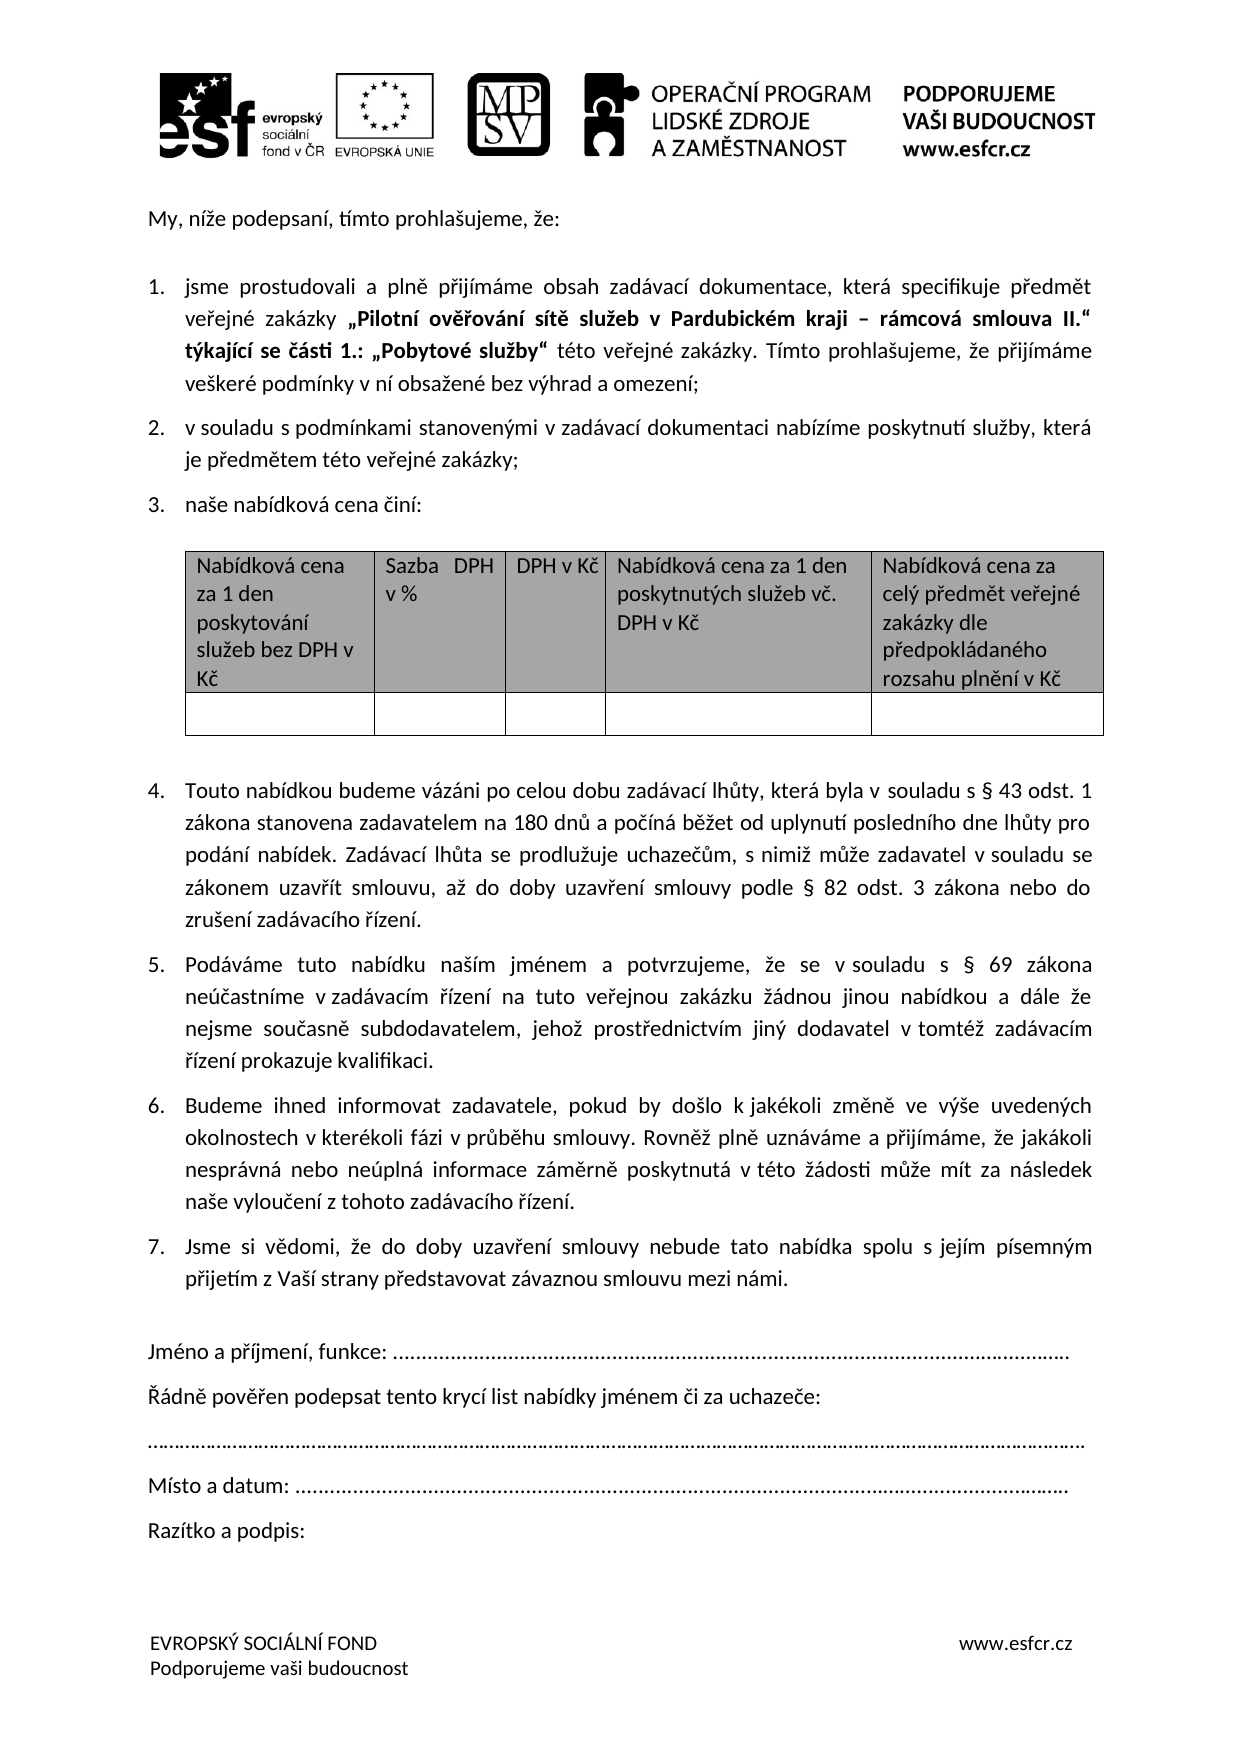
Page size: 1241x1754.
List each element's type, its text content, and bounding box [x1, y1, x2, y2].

text ……………………………………………………………………………………………………………………………………………………………. [148, 1426, 1093, 1454]
table_header DPH v Kč [506, 552, 605, 692]
text Řádně pověřen podepsat tento krycí list nabídky jménem či za uchazeče: [148, 1382, 1093, 1410]
table_header Sazba DPH v % [375, 552, 505, 692]
list Budeme ihned informovat zadavatele, pokud by došlo k jakékoli změně ve výše uvedených okolnostech v kterékoli fázi v průběhu smlouvy. Rovněž plně uznáváme a přijímáme, že jakákoli nesprávná nebo neúplná informace záměrně poskytnutá v této žádosti může mít za následek naše vyloučení z tohoto zadávacího řízení. [148, 1091, 1093, 1216]
list Touto nabídkou budeme vázáni po celou dobu zadávací lhůty, která byla v souladu s § 43 odst. 1 zákona stanovena zadavatelem na 180 dnů a počíná běžet od uplynutí posledního dne lhůty pro podání nabídek. Zadávací lhůta se prodlužuje uchazečům, s nimiž může zadavatel v souladu se zákonem uzavřít smlouvu, až do doby uzavření smlouvy podle § 82 odst. 3 zákona nebo do zrušení zadávacího řízení. [148, 776, 1093, 933]
text My, níže podepsaní, tímto prohlašujeme, že: [148, 204, 1093, 232]
list jsme prostudovali a plně přijímáme obsah zadávací dokumentace, která specifikuje předmět veřejné zakázky „Pilotní ověřování sítě služeb v Pardubickém kraji – rámcová smlouva II.“ týkající se části 1.: „Pobytové služby“ této veřejné zakázky. Tímto prohlašujeme, že přijímáme veškeré podmínky v ní obsažené bez výhrad a omezení; [148, 272, 1093, 397]
table_cell [606, 693, 871, 735]
table_cell [506, 693, 605, 735]
list Jsme si vědomi, že do doby uzavření smlouvy nebude tato nabídka spolu s jejím písemným přijetím z Vaší strany představovat závaznou smlouvu mezi námi. [148, 1232, 1093, 1292]
table_header Nabídková cena za 1 den poskytování služeb bez DPH v Kč [186, 552, 374, 692]
text Jméno a příjmení, funkce: ......................................................................................................…........….. [148, 1337, 1093, 1365]
table_cell [872, 693, 1103, 735]
list Podáváme tuto nabídku naším jménem a potvrzujeme, že se v souladu s § 69 zákona neúčastníme v zadávacím řízení na tuto veřejnou zakázku žádnou jinou nabídkou a dále že nejsme současně subdodavatelem, jehož prostřednictvím jiný dodavatel v tomtéž zadávacím řízení prokazuje kvalifikaci. [148, 950, 1093, 1074]
text Místo a datum: ......................................................................................................…......................…….. [148, 1471, 1093, 1499]
list v souladu s podmínkami stanovenými v zadávací dokumentaci nabízíme poskytnutí služby, která je předmětem této veřejné zakázky; [148, 413, 1093, 474]
text Razítko a podpis: [148, 1516, 1093, 1544]
table_cell [375, 693, 505, 735]
table_header Nabídková cena za 1 den poskytnutých služeb vč. DPH v Kč [606, 552, 871, 692]
table_cell [186, 693, 374, 735]
picture [159, 73, 1096, 162]
table_header Nabídková cena za celý předmět veřejné zakázky dle předpokládaného rozsahu plnění v Kč [872, 552, 1103, 692]
list naše nabídková cena činí: [148, 490, 1093, 518]
